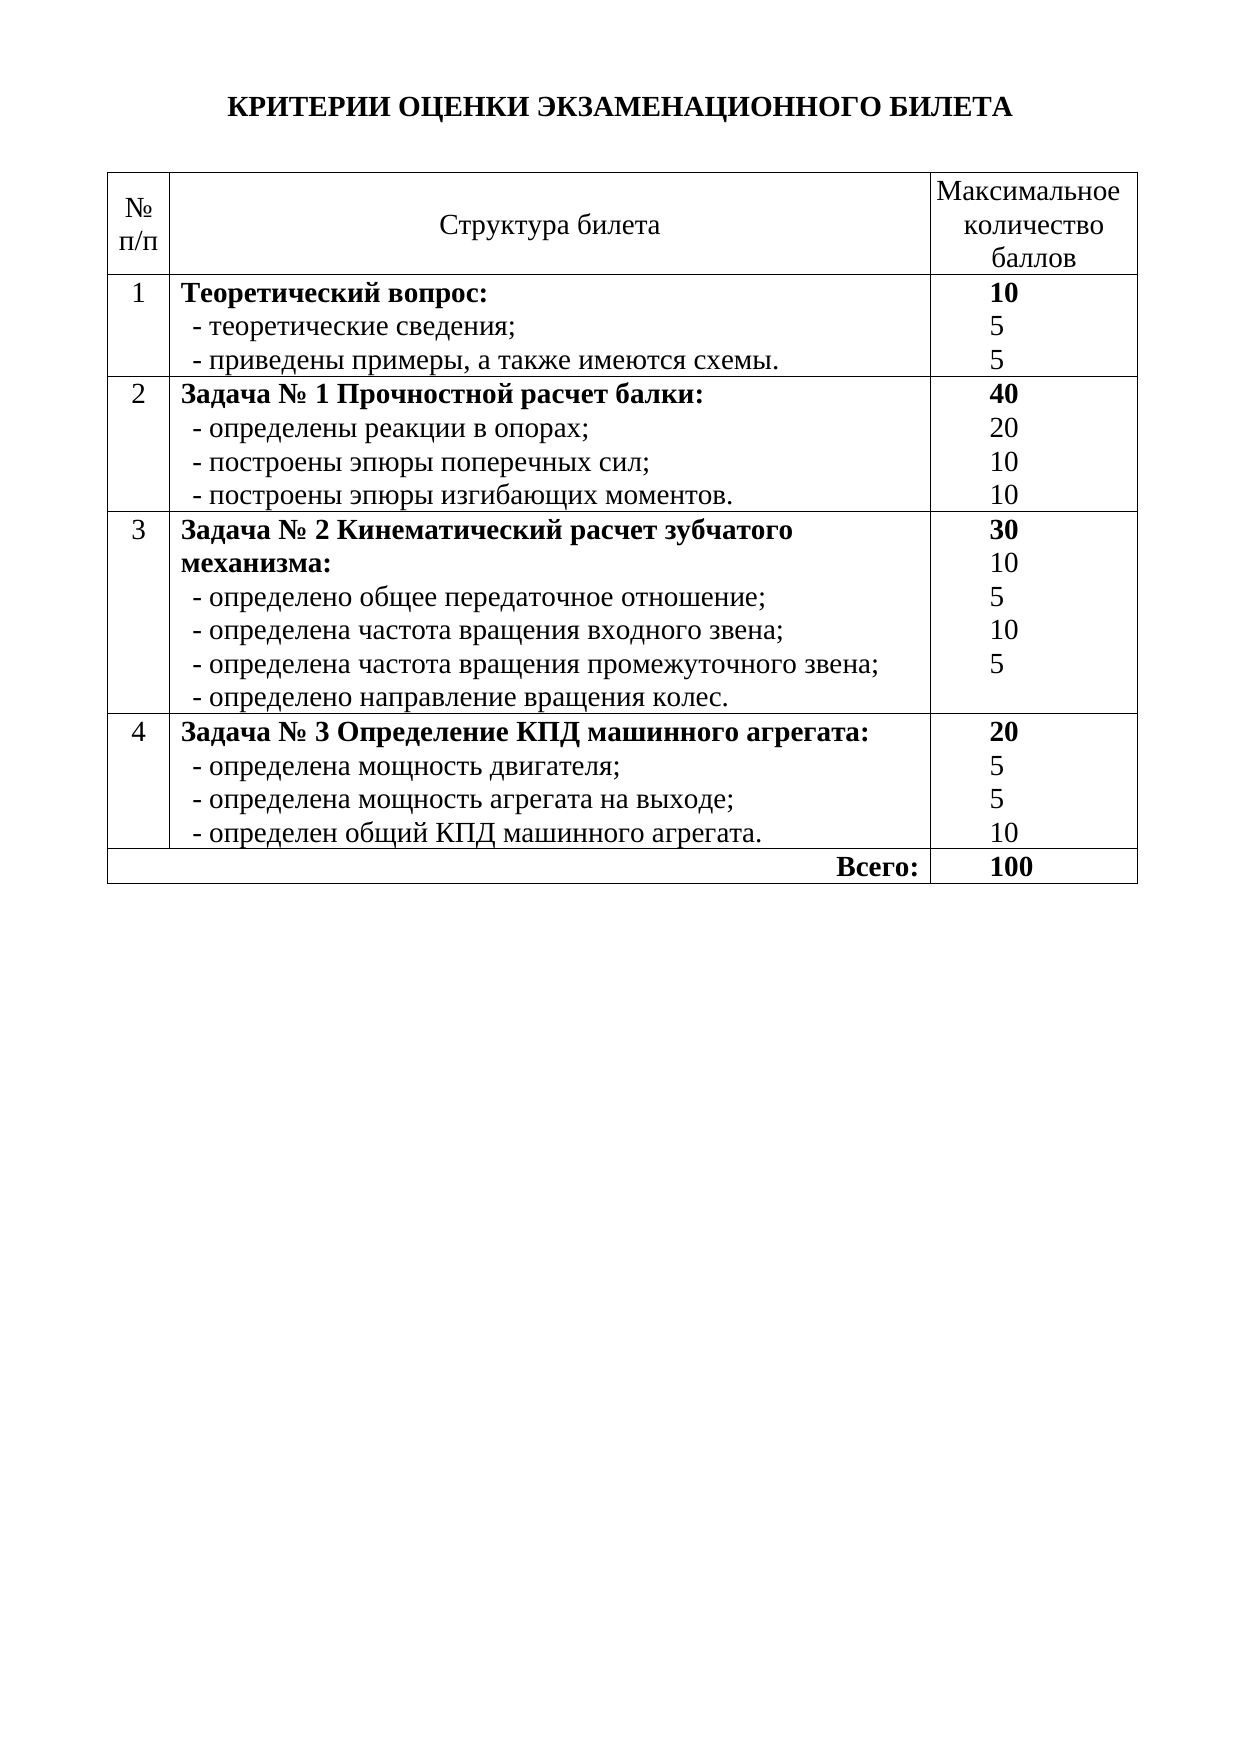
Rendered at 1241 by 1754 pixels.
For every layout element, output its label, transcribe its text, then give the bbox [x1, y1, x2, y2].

table_cell Задача № 3 Определение КПД машинного агрегата: - определена мощность двигателя; - определена мощность агрегата на выходе; - определен общий КПД машинного агрегата. [170, 714, 930, 848]
table_cell 40 20 10 10 [931, 377, 1137, 511]
table_cell 4 [108, 714, 169, 848]
table_cell Всего: [108, 849, 930, 883]
table_cell Задача № 2 Кинематический расчет зубчатого механизма: - определено общее передаточное отношение; - определена частота вращения входного звена; - определена частота вращения промежуточного звена; - определено направление вращения колес. [170, 512, 930, 713]
table_cell 30 10 5 10 5 [931, 512, 1137, 713]
table_header № п/п [108, 173, 169, 274]
table_cell Задача № 1 Прочностной расчет балки: - определены реакции в опорах; - построены эпюры поперечных сил; - построены эпюры изгибающих моментов. [170, 377, 930, 511]
table_cell 10 5 5 [931, 275, 1137, 376]
table_cell Теоретический вопрос: - теоретические сведения; - приведены примеры, а также имеются схемы. [170, 275, 930, 376]
table_header Максимальное количество баллов [931, 173, 1137, 274]
table_header Структура билета [170, 173, 930, 274]
table_cell 2 [108, 377, 169, 511]
subtitle КРИТЕРИИ ОЦЕНКИ ЭКЗАМЕНАЦИОННОГО БИЛЕТА [89, 89, 1152, 122]
table_cell 100 [931, 849, 1137, 883]
table_cell 20 5 5 10 [931, 714, 1137, 848]
table_cell 1 [108, 275, 169, 376]
table_cell 3 [108, 512, 169, 713]
